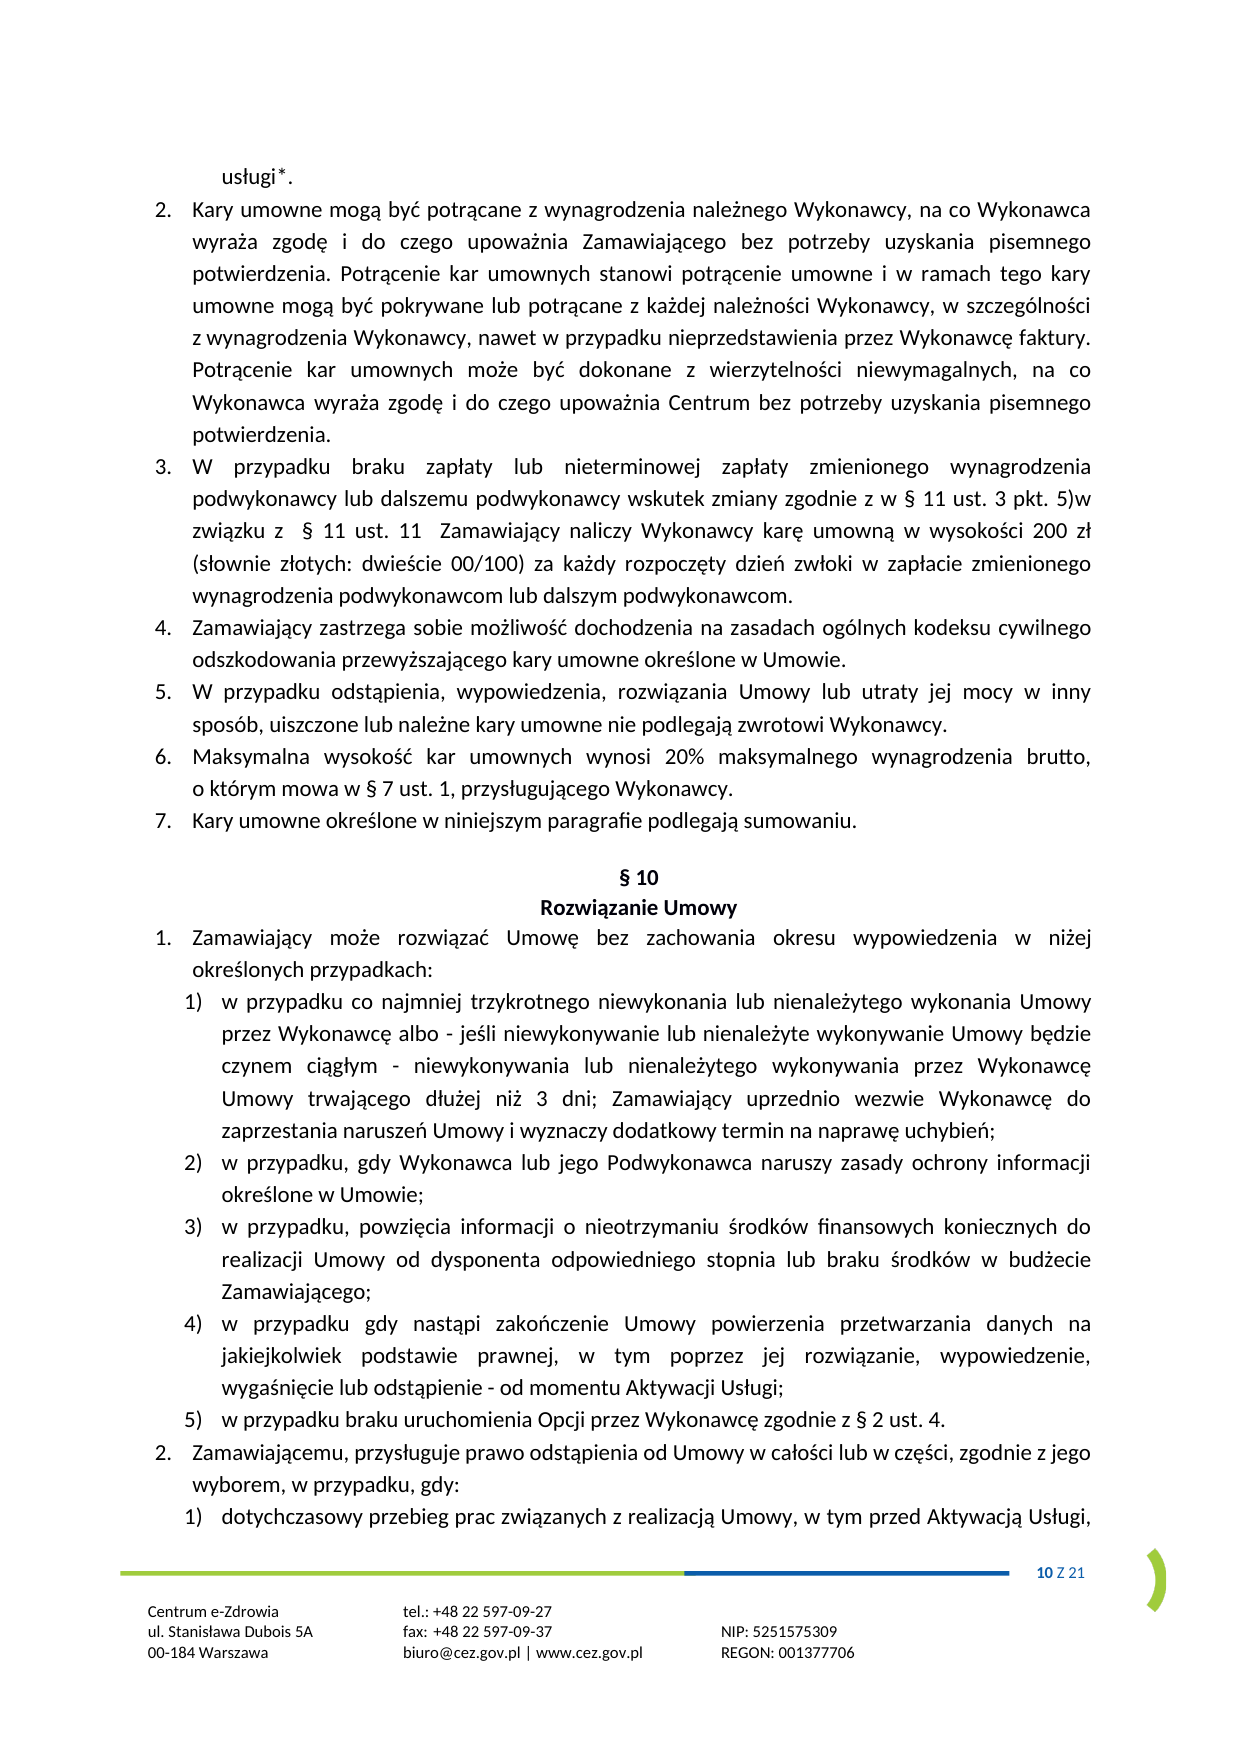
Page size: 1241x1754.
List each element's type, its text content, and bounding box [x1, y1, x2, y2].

list Kary umowne określone w niniejszym paragrafie podlegają sumowaniu. [154, 806, 1093, 834]
list Zamawiający może rozwiązać Umowę bez zachowania okresu wypowiedzenia w niżej określonych przypadkach: [154, 923, 1093, 983]
list W przypadku odstąpienia, wypowiedzenia, rozwiązania Umowy lub utraty jej mocy w inny sposób, uiszczone lub należne kary umowne nie podlegają zwrotowi Wykonawcy. [154, 677, 1093, 738]
list w przypadku braku uruchomienia Opcji przez Wykonawcę zgodnie z § 2 ust. 4. [184, 1406, 1093, 1434]
list w przypadku gdy nastąpi zakończenie Umowy powierzenia przetwarzania danych na jakiejkolwiek podstawie prawnej, w tym poprzez jej rozwiązanie, wypowiedzenie, wygaśnięcie lub odstąpienie - od momentu Aktywacji Usługi; [184, 1309, 1093, 1401]
picture [1146, 1548, 1167, 1612]
list w przypadku, gdy Wykonawca lub jego Podwykonawca naruszy zasady ochrony informacji określone w Umowie; [184, 1148, 1093, 1208]
list Maksymalna wysokość kar umownych wynosi 20% maksymalnego wynagrodzenia brutto, o którym mowa w § 7 ust. 1, przysługującego Wykonawcy. [154, 742, 1093, 802]
subtitle § 10 Rozwiązanie Umowy [185, 863, 1093, 921]
list Kary umowne mogą być potrącane z wynagrodzenia należnego Wykonawcy, na co Wykonawca wyraża zgodę i do czego upoważnia Zamawiającego bez potrzeby uzyskania pisemnego potwierdzenia. Potrącenie kar umownych stanowi potrącenie umowne i w ramach tego kary umowne mogą być pokrywane lub potrącane z każdej należności Wykonawcy, w szczególności z wynagrodzenia Wykonawcy, nawet w przypadku nieprzedstawienia przez Wykonawcę faktury. Potrącenie kar umownych może być dokonane z wierzytelności niewymagalnych, na co Wykonawca wyraża zgodę i do czego upoważnia Centrum bez potrzeby uzyskania pisemnego potwierdzenia. [154, 195, 1093, 448]
list w przypadku co najmniej trzykrotnego niewykonania lub nienależytego wykonania Umowy przez Wykonawcę albo - jeśli niewykonywanie lub nienależyte wykonywanie Umowy będzie czynem ciągłym - niewykonywania lub nienależytego wykonywania przez Wykonawcę Umowy trwającego dłużej niż 3 dni; Zamawiający uprzednio wezwie Wykonawcę do zaprzestania naruszeń Umowy i wyznaczy dodatkowy termin na naprawę uchybień; [184, 987, 1093, 1144]
list W przypadku braku zapłaty lub nieterminowej zapłaty zmienionego wynagrodzenia podwykonawcy lub dalszemu podwykonawcy wskutek zmiany zgodnie z w § 11 ust. 3 pkt. 5)w związku z § 11 ust. 11 Zamawiający naliczy Wykonawcy karę umowną w wysokości 200 zł (słownie złotych: dwieście 00/100) za każdy rozpoczęty dzień zwłoki w zapłacie zmienionego wynagrodzenia podwykonawcom lub dalszym podwykonawcom. [154, 452, 1093, 609]
list w przypadku, powzięcia informacji o nieotrzymaniu środków finansowych koniecznych do realizacji Umowy od dysponenta odpowiedniego stopnia lub braku środków w budżecie Zamawiającego; [184, 1212, 1093, 1305]
list Zamawiający zastrzega sobie możliwość dochodzenia na zasadach ogólnych kodeksu cywilnego odszkodowania przewyższającego kary umowne określone w Umowie. [154, 613, 1093, 673]
list Zamawiającemu, przysługuje prawo odstąpienia od Umowy w całości lub w części, zgodnie z jego wyborem, w przypadku, gdy: [154, 1438, 1093, 1498]
